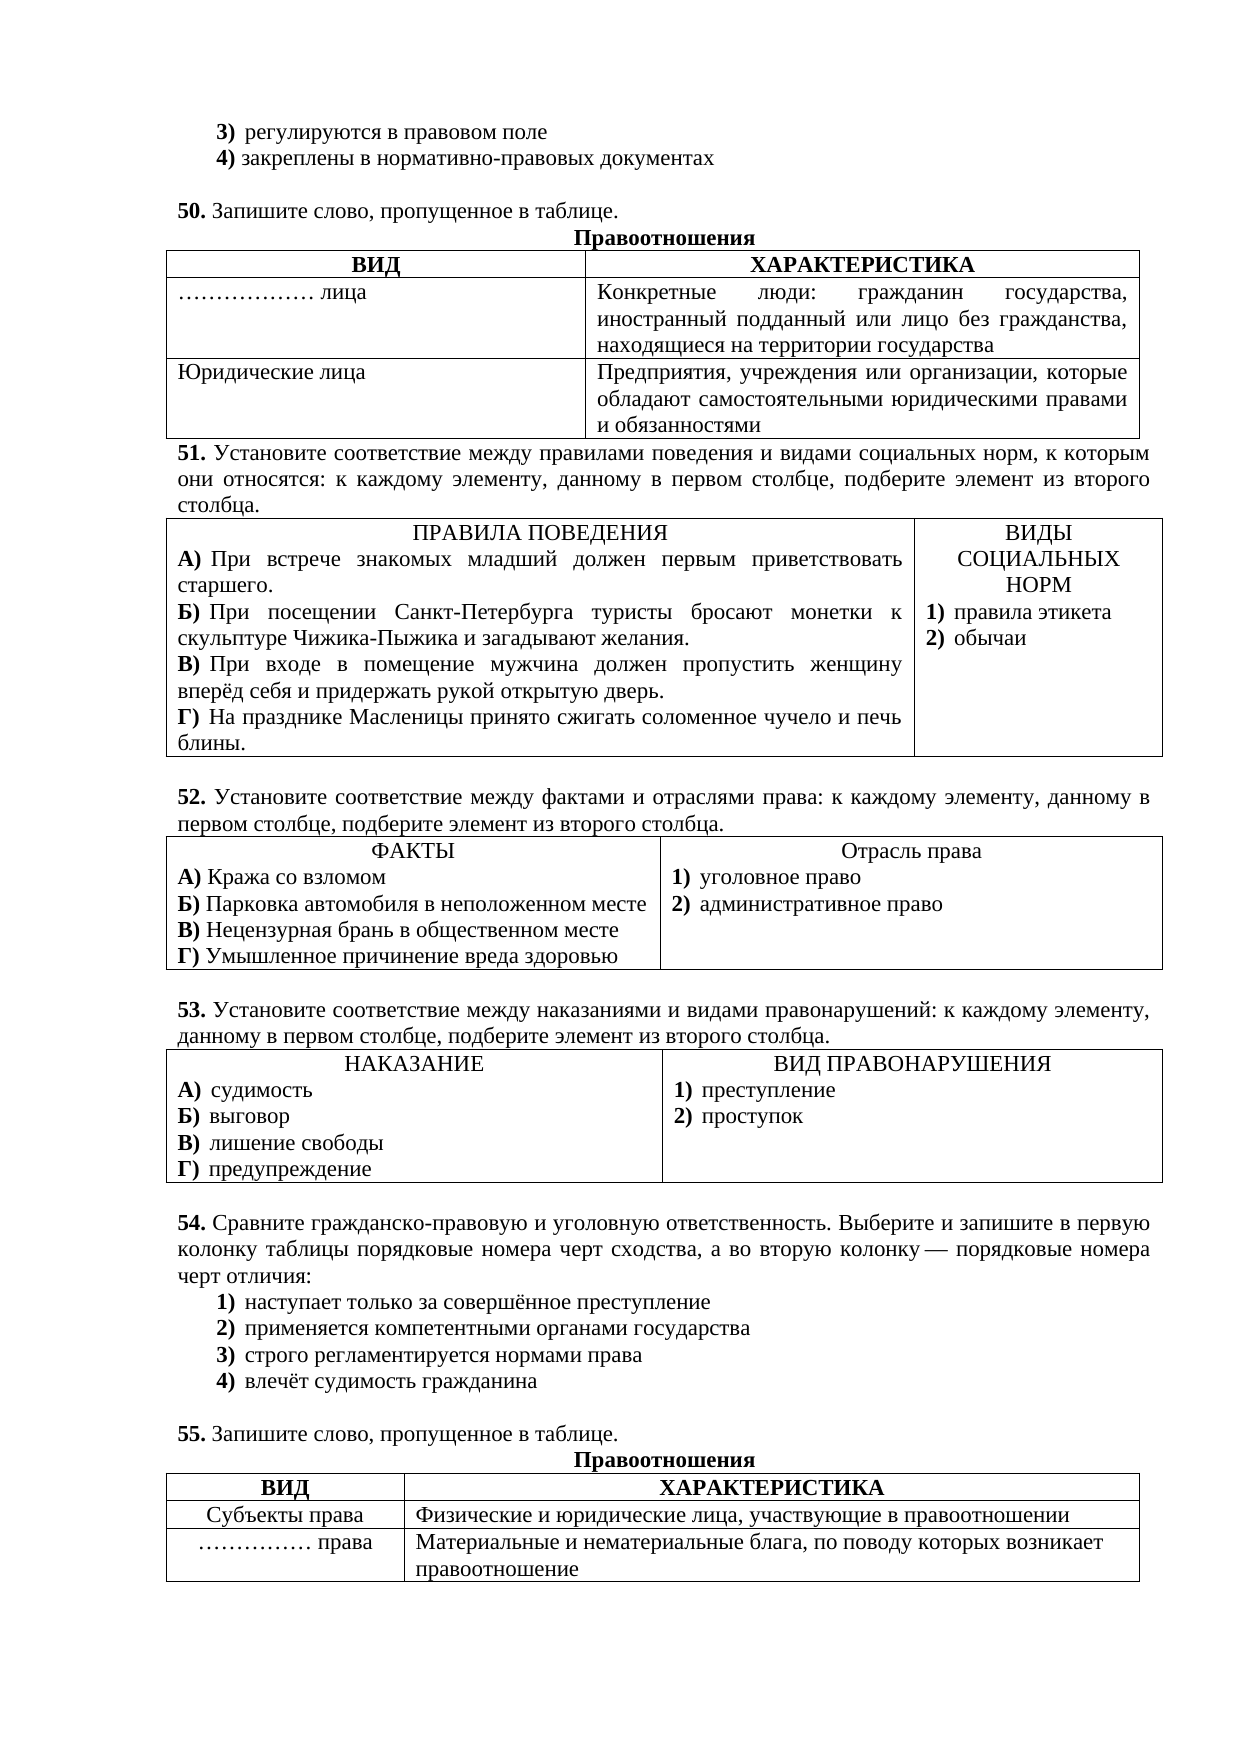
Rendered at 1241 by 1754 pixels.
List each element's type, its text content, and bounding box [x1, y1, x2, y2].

text 51. Установите соответствие между правилами поведения и видами социальных норм, к которым они относятся: к каждому элементу, данному в первом столбце, подберите элемент из второго столбца. [177, 438, 1152, 518]
text 50. Запишите слово, пропущенное в таблице. [177, 197, 1152, 223]
text 55. Запишите слово, пропущенное в таблице. [177, 1420, 1152, 1446]
table_header ВИД ПРАВОНАРУШЕНИЯ 1) преступление 2) проступок [663, 1050, 1162, 1182]
table_cell Субъекты права [167, 1501, 404, 1527]
text 3) строго регламентируется нормами права [177, 1341, 1152, 1367]
text 53. Установите соответствие между наказаниями и видами правонарушений: к каждому элементу, данному в первом столбце, подберите элемент из второго столбца. [177, 996, 1152, 1049]
table_header ВИД [167, 251, 585, 277]
table_header ВИДЫ СОЦИАЛЬНЫХ НОРМ 1) правила этикета 2) обычаи [915, 519, 1162, 756]
table_header ВИД [167, 1474, 404, 1500]
table_header ПРАВИЛА ПОВЕДЕНИЯ А) При встрече знакомых младший должен первым приветствовать старшего. Б) При посещении Санкт-Петербурга туристы бросают монетки к скульптуре Чижика-Пыжика и загадывают желания. В) При входе в помещение мужчина должен пропустить женщину вперёд себя и придержать рукой открытую дверь. Г) На празднике Масленицы принято сжигать соломенное чучело и печь блины. [167, 519, 914, 756]
table_cell Материальные и нематериальные блага, по поводу которых возникает правоотношение [405, 1529, 1139, 1581]
table_cell …………… права [167, 1529, 404, 1581]
text Правоотношения [177, 223, 1152, 250]
table_header Отрасль права 1) уголовное право 2) административное право [661, 837, 1162, 969]
table_header ХАРАКТЕРИСТИКА [405, 1474, 1139, 1500]
text 4) закреплены в нормативно-правовых документах [177, 144, 1152, 171]
table_cell Предприятия, учреждения или организации, которые обладают самостоятельными юридическими правами и обязанностями [586, 359, 1139, 437]
table_cell ……………… лица [167, 278, 585, 357]
text 2) применяется компетентными органами государства [177, 1314, 1152, 1341]
text 1) наступает только за совершённое преступление [177, 1288, 1152, 1314]
table_cell Физические и юридические лица, участвующие в правоотношении [405, 1501, 1139, 1527]
table_cell Юридические лица [167, 359, 585, 437]
text 52. Установите соответствие между фактами и отраслями права: к каждому элементу, данному в первом столбце, подберите элемент из второго столбца. [177, 783, 1152, 836]
text Правоотношения [177, 1446, 1152, 1473]
table_header НАКАЗАНИЕ А) судимость Б) выговор В) лишение свободы Г) предупреждение [167, 1050, 662, 1182]
table_cell Конкретные люди: гражданин государства, иностранный подданный или лицо без гражданства, находящиеся на территории государства [586, 278, 1139, 357]
text 54. Сравните гражданско-правовую и уголовную ответственность. Выберите и запишите в первую колонку таблицы порядковые номера черт сходства, а во вторую колонку — порядковые номера черт отличия: [177, 1183, 1152, 1288]
table_header ФАКТЫ А) Кража со взломом Б) Парковка автомобиля в неположенном месте В) Нецензурная брань в общественном месте Г) Умышленное причинение вреда здоровью [167, 837, 660, 969]
table_header ХАРАКТЕРИСТИКА [586, 251, 1139, 277]
text 4) влечёт судимость гражданина [177, 1367, 1152, 1393]
text 3) регулируются в правовом поле [177, 118, 1152, 144]
